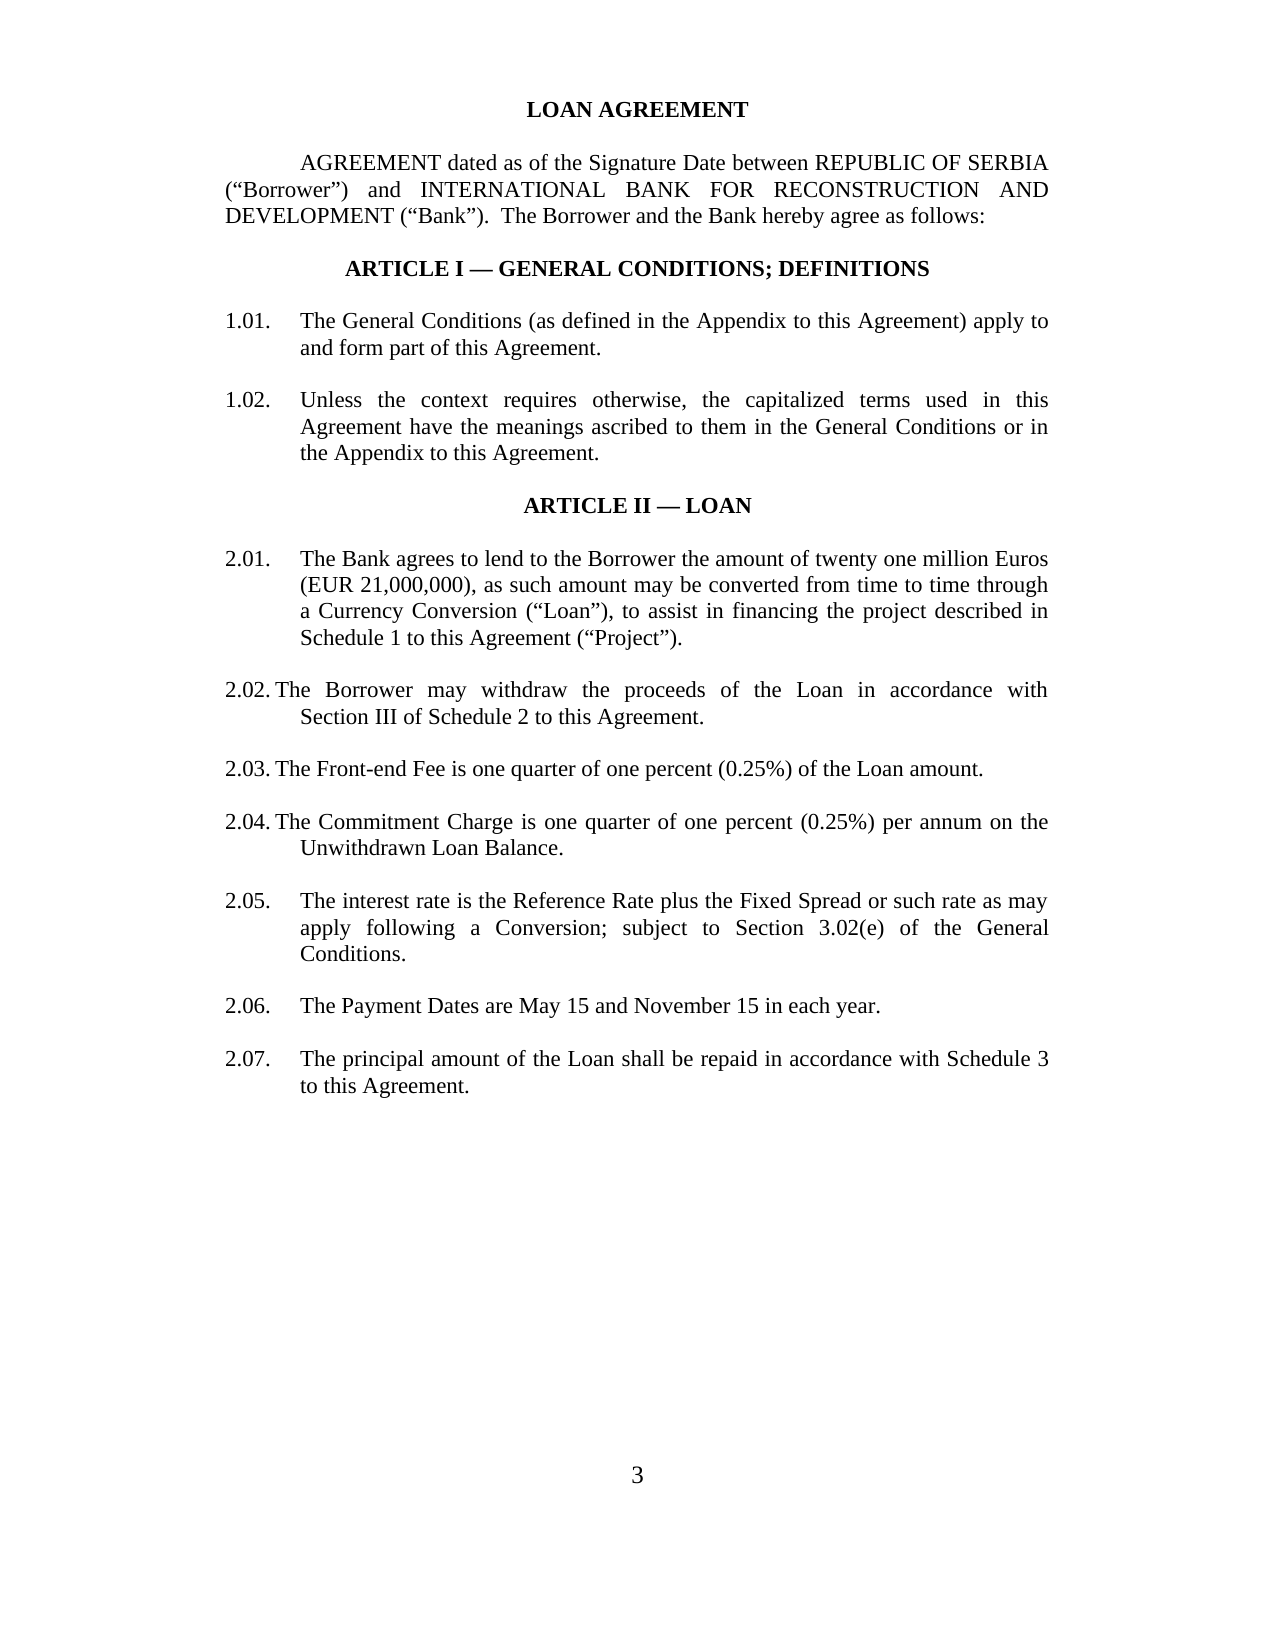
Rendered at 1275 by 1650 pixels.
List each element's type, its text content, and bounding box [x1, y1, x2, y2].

text 2.06. The Payment Dates are May 15 and November 15 in each year. [225, 993, 1050, 1019]
text ARTICLE II — LOAN [225, 492, 1050, 518]
text 2.07. The principal amount of the Loan shall be repaid in accordance with Schedule 3 to this Agreement. [225, 1045, 1050, 1098]
list The Borrower may withdraw the proceeds of the Loan in accordance with Section III of Schedule 2 to this Agreement. [225, 676, 1050, 729]
title LOAN AGREEMENT [225, 97, 1050, 123]
subtitle ARTICLE I — GENERAL CONDITIONS; DEFINITIONS [225, 255, 1050, 281]
text 2.01. The Bank agrees to lend to the Borrower the amount of twenty one million Euros (EUR 21,000,000), as such amount may be converted from time to time through a Currency Conversion (“Loan”), to assist in financing the project described in Schedule 1 to this Agreement (“Project”). [225, 544, 1050, 650]
text AGREEMENT dated as of the Signature Date between REPUBLIC OF SERBIA (“Borrower”) and INTERNATIONAL BANK FOR RECONSTRUCTION AND DEVELOPMENT (“Bank”). The Borrower and the Bank hereby agree as follows: [225, 149, 1050, 228]
text 2.05. The interest rate is the Reference Rate plus the Fixed Spread or such rate as may apply following a Conversion; subject to Section 3.02(e) of the General Conditions. [225, 887, 1050, 966]
list Unless the context requires otherwise, the capitalized terms used in this Agreement have the meanings ascribed to them in the General Conditions or in the Appendix to this Agreement. [225, 386, 1050, 466]
list The Front-end Fee is one quarter of one percent (0.25%) of the Loan amount. [225, 755, 1050, 782]
list The Commitment Charge is one quarter of one percent (0.25%) per annum on the Unwithdrawn Loan Balance. [225, 808, 1050, 861]
list The General Conditions (as defined in the Appendix to this Agreement) apply to and form part of this Agreement. [225, 307, 1050, 360]
